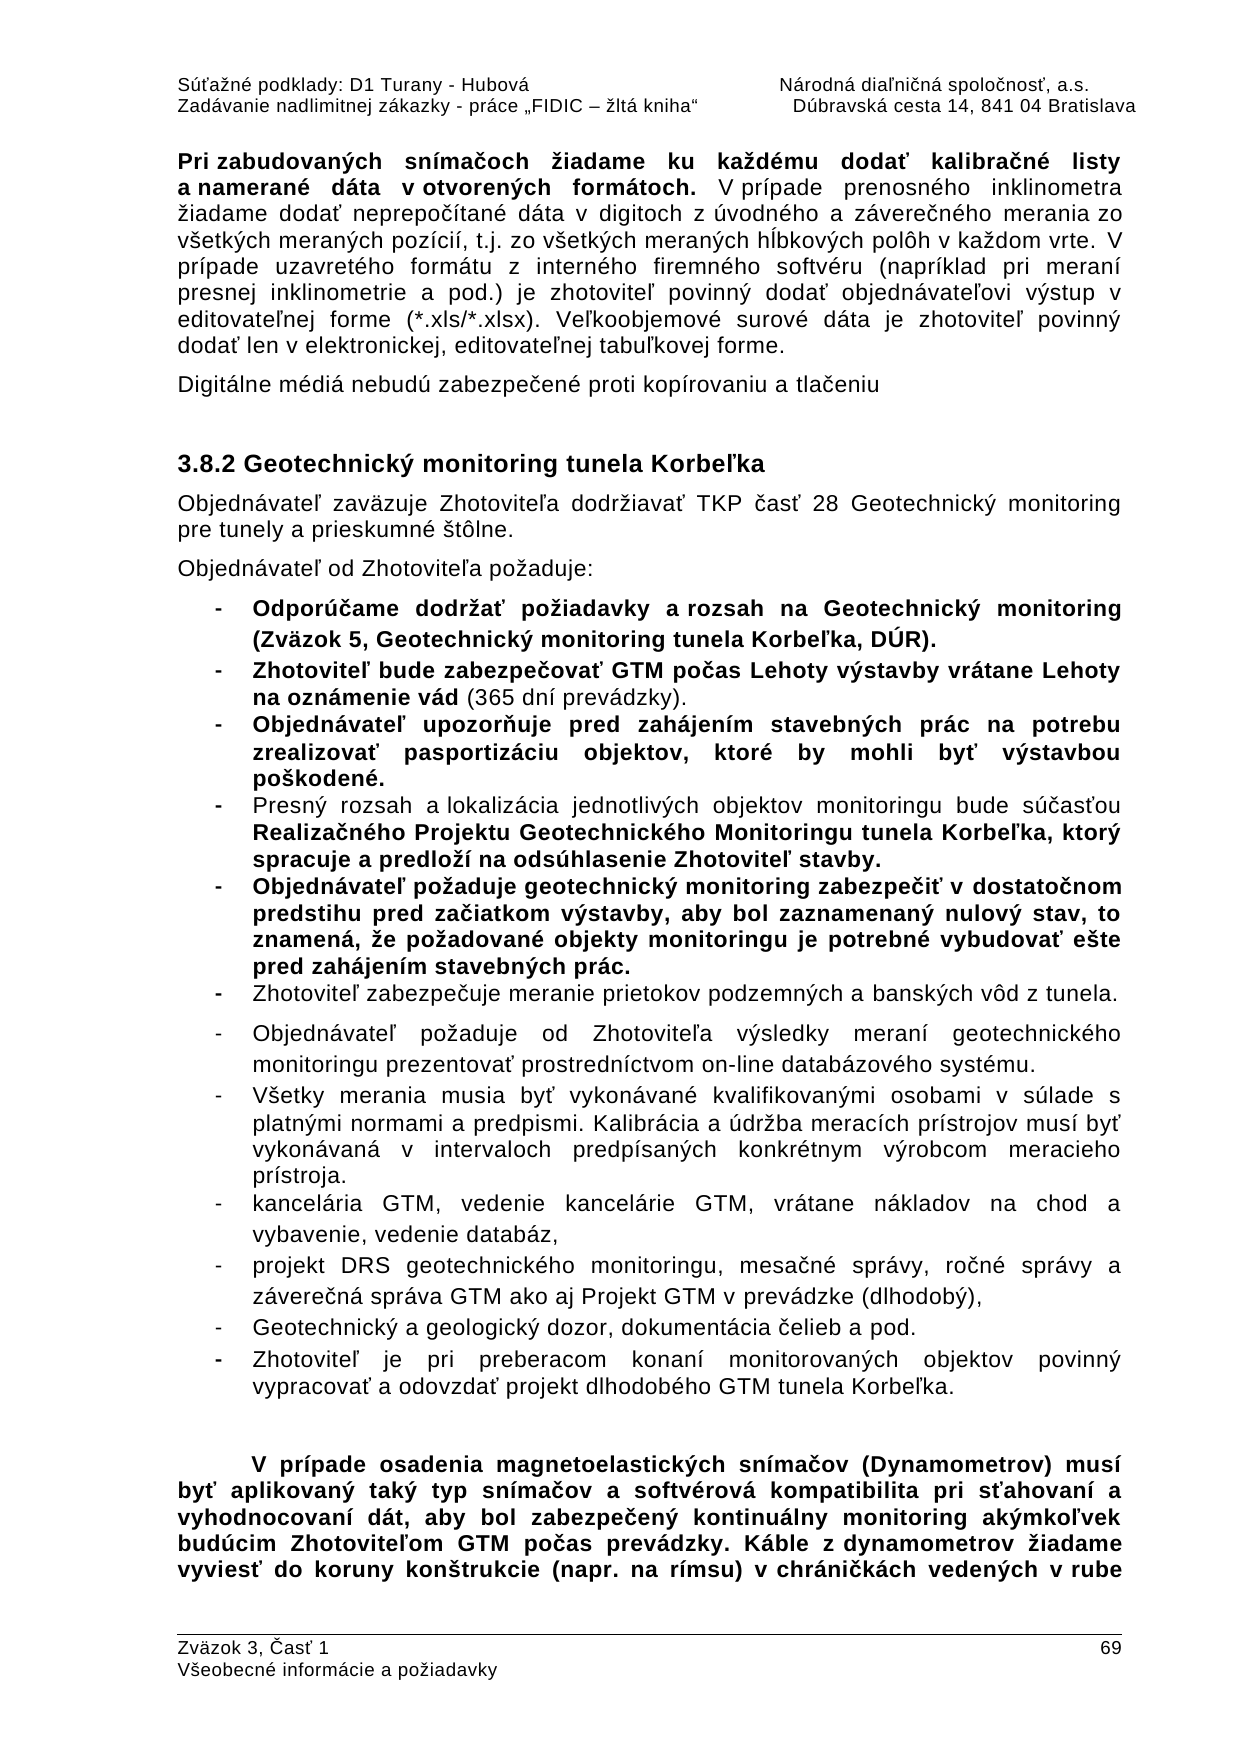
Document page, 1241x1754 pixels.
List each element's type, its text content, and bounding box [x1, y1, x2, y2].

list Zhotoviteľ zabezpečuje meranie prietokov podzemných a banských vôd z tunela. [215, 979, 1122, 1007]
text Digitálne médiá nebudú zabezpečené proti kopírovaniu a tlačeniu [177, 371, 1122, 397]
text Pri zabudovaných snímačoch žiadame ku každému dodať kalibračné listy a namerané dáta v otvorených formátoch. V prípade prenosného inklinometra žiadame dodať neprepočítané dáta v digitoch z úvodného a záverečného merania zo všetkých meraných pozícií, t.j. zo všetkých meraných hĺbkových polôh v každom vrte. V prípade uzavretého formátu z interného firemného softvéru (napríklad pri meraní presnej inklinometrie a pod.) je zhotoviteľ povinný dodať objednávateľovi výstup v editovateľnej forme (*.xls/*.xlsx). Veľkoobjemové surové dáta je zhotoviteľ povinný dodať len v elektronickej, editovateľnej tabuľkovej forme. [177, 148, 1122, 358]
list Objednávateľ požaduje od Zhotoviteľa výsledky meraní geotechnického monitoringu prezentovať prostredníctvom on-line databázového systému. [215, 1019, 1122, 1078]
list Presný rozsah a lokalizácia jednotlivých objektov monitoringu bude súčasťou Realizačného Projektu Geotechnického Monitoringu tunela Korbeľka, ktorý spracuje a predloží na odsúhlasenie Zhotoviteľ stavby. [215, 791, 1122, 872]
subtitle 3.8.2 Geotechnický monitoring tunela Korbeľka [177, 449, 1122, 477]
list Objednávateľ upozorňuje pred zahájením stavebných prác na potrebu zrealizovať pasportizáciu objektov, ktoré by mohli byť výstavbou poškodené. [215, 710, 1122, 791]
list Zhotoviteľ bude zabezpečovať GTM počas Lehoty výstavby vrátane Lehoty na oznámenie vád (365 dní prevádzky). [215, 656, 1122, 710]
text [177, 1451, 1122, 1582]
text Objednávateľ zaväzuje Zhotoviteľa dodržiavať TKP časť 28 Geotechnický monitoring pre tunely a prieskumné štôlne. [177, 490, 1122, 543]
list Objednávateľ požaduje geotechnický monitoring zabezpečiť v dostatočnom predstihu pred začiatkom výstavby, aby bol zaznamenaný nulový stav, to znamená, že požadované objekty monitoringu je potrebné vybudovať ešte pred zahájením stavebných prác. [215, 872, 1122, 979]
list Zhotoviteľ je pri preberacom konaní monitorovaných objektov povinný vypracovať a odovzdať projekt dlhodobého GTM tunela Korbeľka. [215, 1345, 1122, 1399]
list kancelária GTM, vedenie kancelárie GTM, vrátane nákladov na chod a vybavenie, vedenie databáz, [215, 1189, 1122, 1247]
list projekt DRS geotechnického monitoringu, mesačné správy, ročné správy a záverečná správa GTM ako aj Projekt GTM v prevádzke (dlhodobý), [215, 1251, 1122, 1309]
text Objednávateľ od Zhotoviteľa požaduje: [177, 555, 1122, 581]
list Odporúčame dodržať požiadavky a rozsah na Geotechnický monitoring (Zväzok 5, Geotechnický monitoring tunela Korbeľka, DÚR). [215, 594, 1122, 652]
list Geotechnický a geologický dozor, dokumentácia čelieb a pod. [215, 1313, 1122, 1341]
list Všetky merania musia byť vykonávané kvalifikovanými osobami v súlade s platnými normami a predpismi. Kalibrácia a údržba meracích prístrojov musí byť vykonávaná v intervaloch predpísaných konkrétnym výrobcom meracieho prístroja. [215, 1082, 1122, 1189]
